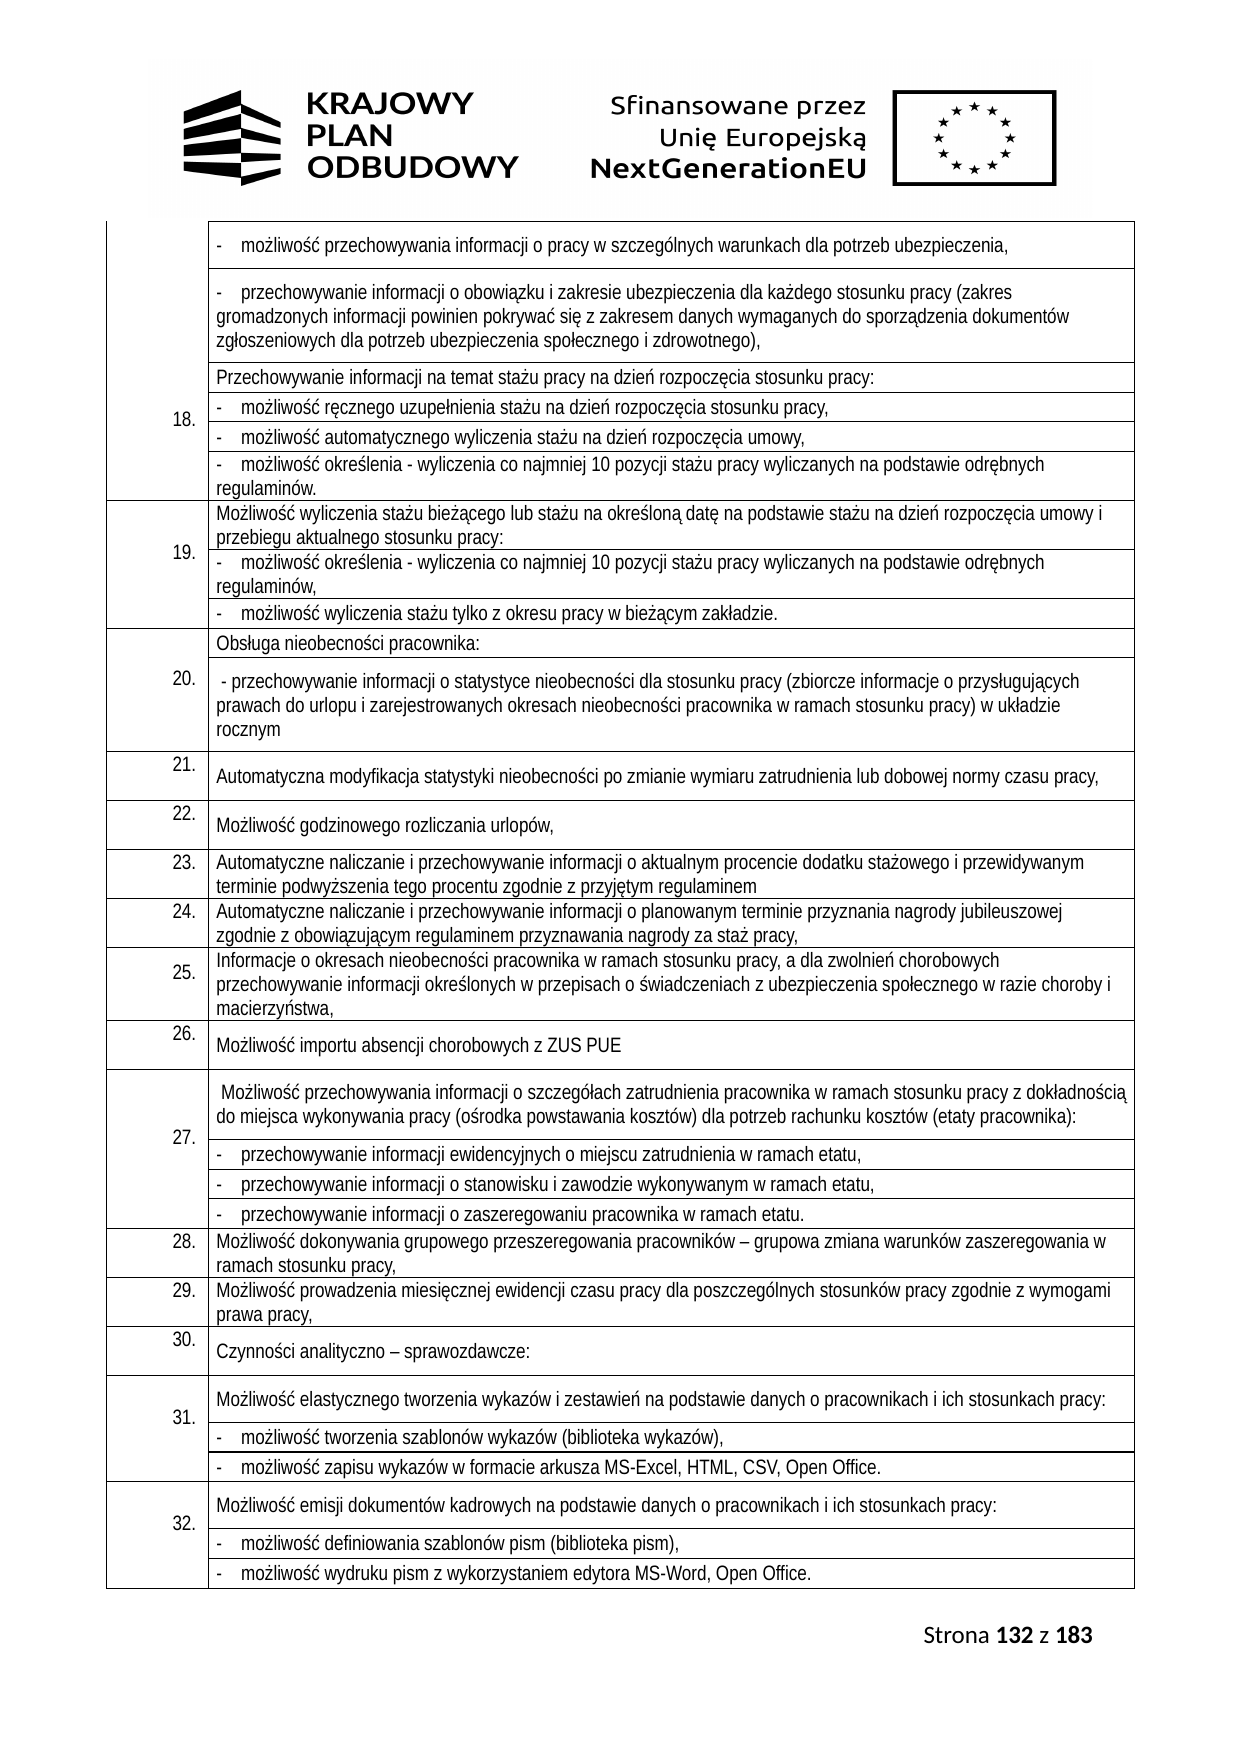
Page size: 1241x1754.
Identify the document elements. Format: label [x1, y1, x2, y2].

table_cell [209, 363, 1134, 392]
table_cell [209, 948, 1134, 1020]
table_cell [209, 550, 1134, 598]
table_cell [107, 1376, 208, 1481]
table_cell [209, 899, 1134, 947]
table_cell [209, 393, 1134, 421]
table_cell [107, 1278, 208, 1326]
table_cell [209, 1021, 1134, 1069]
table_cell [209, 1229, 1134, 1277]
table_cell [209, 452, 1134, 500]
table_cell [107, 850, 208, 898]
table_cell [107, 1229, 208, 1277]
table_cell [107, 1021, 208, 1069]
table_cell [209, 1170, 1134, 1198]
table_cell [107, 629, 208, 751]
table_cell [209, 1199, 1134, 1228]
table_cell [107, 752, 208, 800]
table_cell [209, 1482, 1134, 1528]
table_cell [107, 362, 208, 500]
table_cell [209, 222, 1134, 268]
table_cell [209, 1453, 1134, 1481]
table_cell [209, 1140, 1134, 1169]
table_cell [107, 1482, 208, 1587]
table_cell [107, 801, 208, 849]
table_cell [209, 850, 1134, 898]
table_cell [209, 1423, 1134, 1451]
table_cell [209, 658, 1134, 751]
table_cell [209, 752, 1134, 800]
picture [147, 59, 1093, 218]
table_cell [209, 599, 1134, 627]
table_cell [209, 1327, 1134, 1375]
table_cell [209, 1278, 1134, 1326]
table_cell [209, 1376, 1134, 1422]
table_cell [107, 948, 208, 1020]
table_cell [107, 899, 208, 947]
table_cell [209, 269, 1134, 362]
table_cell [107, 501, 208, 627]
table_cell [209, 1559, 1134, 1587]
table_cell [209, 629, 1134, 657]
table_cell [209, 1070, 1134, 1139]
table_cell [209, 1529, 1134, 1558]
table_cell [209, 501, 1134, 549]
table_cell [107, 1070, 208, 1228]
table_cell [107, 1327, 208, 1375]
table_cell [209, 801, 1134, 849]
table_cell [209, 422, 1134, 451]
